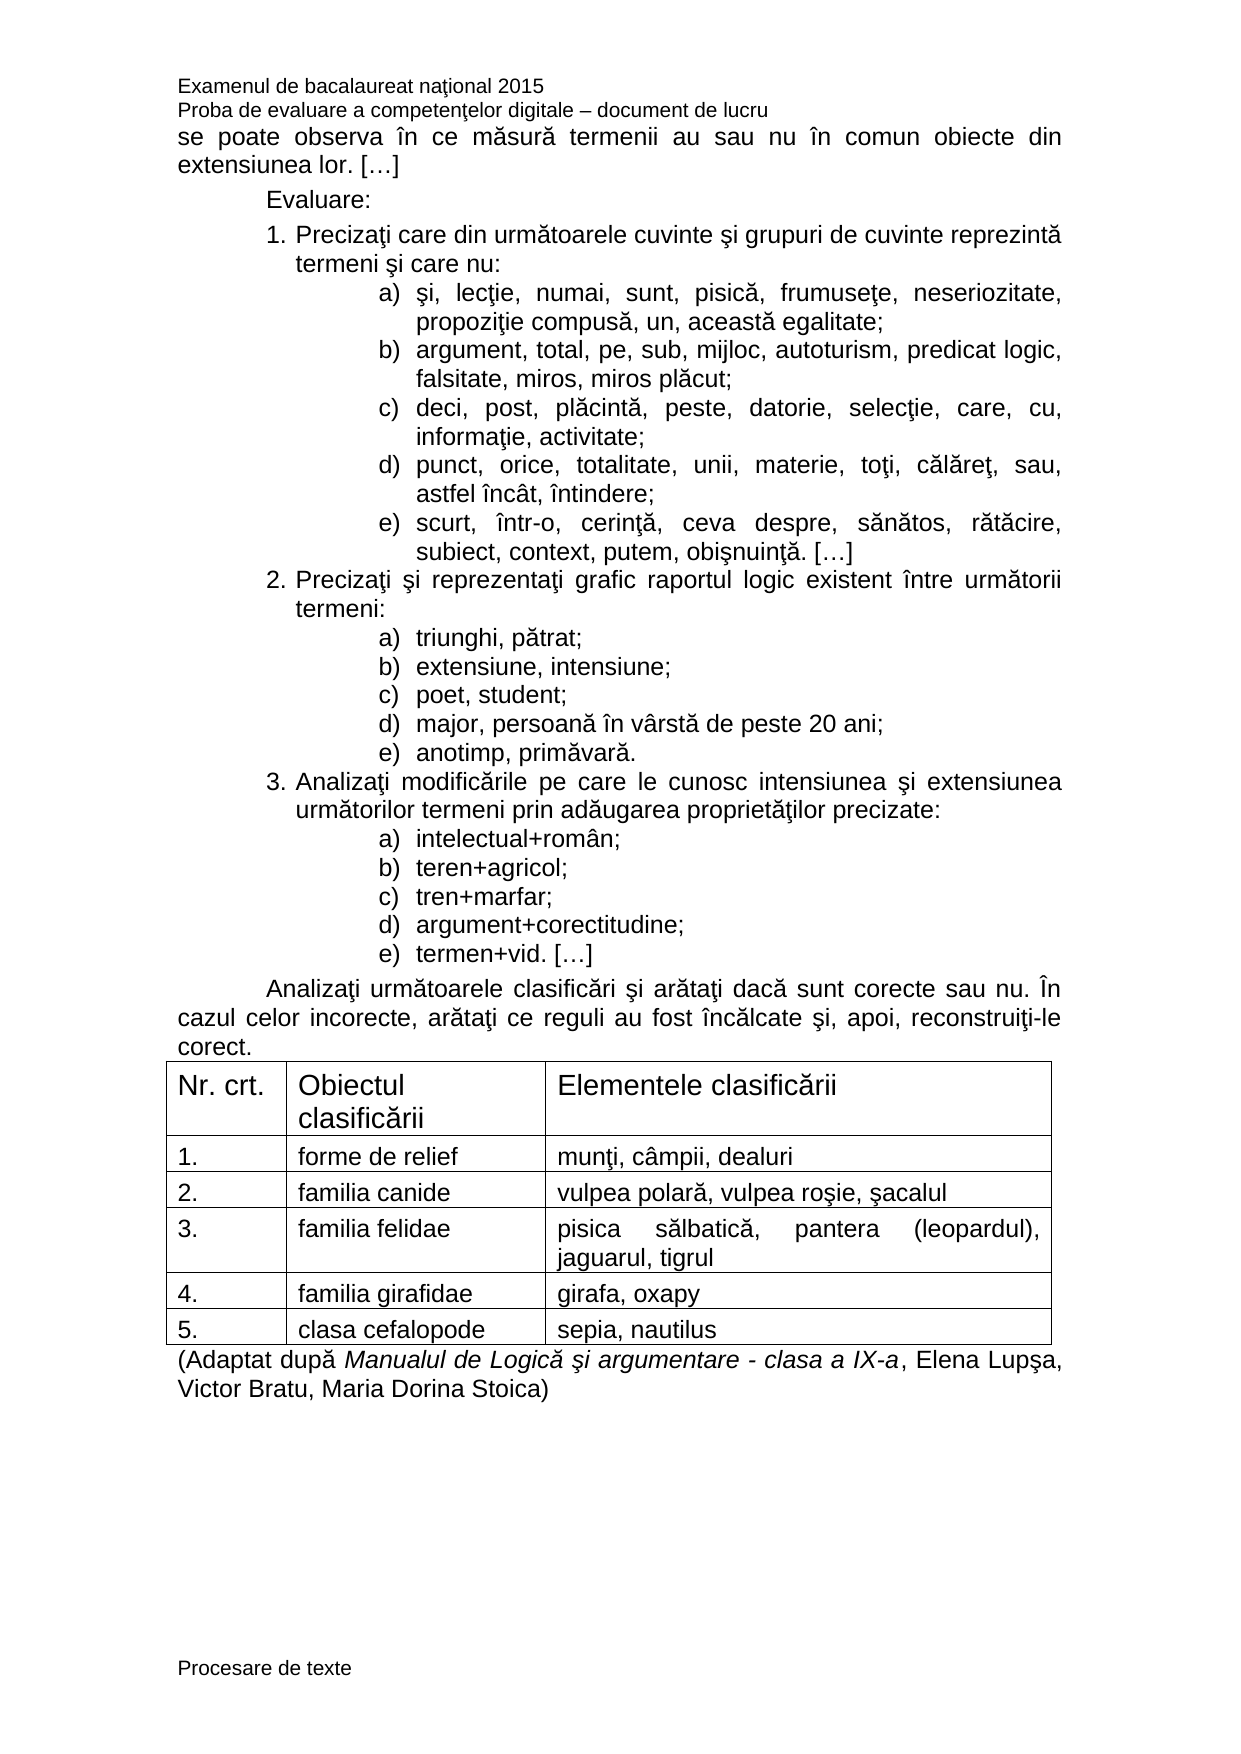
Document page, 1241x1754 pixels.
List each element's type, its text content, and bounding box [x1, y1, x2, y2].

table_cell pisica sălbatică, pantera (leopardul), jaguarul, tigrul [546, 1208, 1051, 1272]
table_cell 1. [167, 1136, 286, 1171]
list intelectual+român; [378, 824, 1063, 853]
list extensiune, intensiune; [378, 652, 1063, 681]
text Evaluare: [177, 186, 1063, 214]
list tren+marfar; [378, 882, 1063, 911]
list Precizaţi şi reprezentaţi grafic raportul logic existent între următorii termeni: [266, 566, 1063, 623]
list anotimp, primăvară. [378, 738, 1063, 767]
table_cell familia girafidae [287, 1273, 545, 1308]
list punct, orice, totalitate, unii, materie, toţi, călăreţ, sau, astfel încât, întindere; [378, 451, 1063, 508]
list Precizaţi care din următoarele cuvinte şi grupuri de cuvinte reprezintă termeni şi care nu: [266, 221, 1063, 278]
table_cell 5. [167, 1309, 286, 1344]
list teren+agricol; [378, 853, 1063, 882]
table_cell munţi, câmpii, dealuri [546, 1136, 1051, 1171]
list poet, student; [378, 681, 1063, 709]
list Analizaţi modificările pe care le cunosc intensiunea şi extensiunea următorilor termeni prin adăugarea proprietăţilor precizate: [266, 767, 1063, 824]
table_cell 2. [167, 1172, 286, 1207]
table_cell clasa cefalopode [287, 1309, 545, 1344]
list major, persoană în vârstă de peste 20 ani; [378, 709, 1063, 738]
list triunghi, pătrat; [378, 623, 1063, 652]
text Analizaţi următoarele clasificări şi arătaţi dacă sunt corecte sau nu. În cazul celor incorecte, arătaţi ce reguli au fost încălcate şi, apoi, reconstruiţi-le corect. [177, 974, 1063, 1061]
table_cell 4. [167, 1273, 286, 1308]
table_cell 3. [167, 1208, 286, 1272]
table_cell familia canide [287, 1172, 545, 1207]
table_header Obiectul clasificării [287, 1062, 545, 1135]
list argument, total, pe, sub, mijloc, autoturism, predicat logic, falsitate, miros, miros plăcut; [378, 336, 1063, 393]
list şi, lecţie, numai, sunt, pisică, frumuseţe, neseriozitate, propoziţie compusă, un, această egalitate; [378, 278, 1063, 336]
table_cell familia felidae [287, 1208, 545, 1272]
table_header Elementele clasificării [546, 1062, 1051, 1135]
list termen+vid. […] [378, 939, 1063, 968]
list deci, post, plăcintă, peste, datorie, selecţie, care, cu, informaţie, activitate; [378, 393, 1063, 451]
list argument+corectitudine; [378, 911, 1063, 939]
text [177, 122, 1063, 179]
table_header Nr. crt. [167, 1062, 286, 1135]
text (Adaptat după Manualul de Logică şi argumentare - clasa a IX-a, Elena Lupşa, Victor Bratu, Maria Dorina Stoica) [177, 1345, 1063, 1402]
table_cell vulpea polară, vulpea roşie, şacalul [546, 1172, 1051, 1207]
table_cell forme de relief [287, 1136, 545, 1171]
table_cell sepia, nautilus [546, 1309, 1051, 1344]
list scurt, într-o, cerinţă, ceva despre, sănătos, rătăcire, subiect, context, putem, obişnuinţă. […] [378, 508, 1063, 566]
table_cell girafa, oxapy [546, 1273, 1051, 1308]
